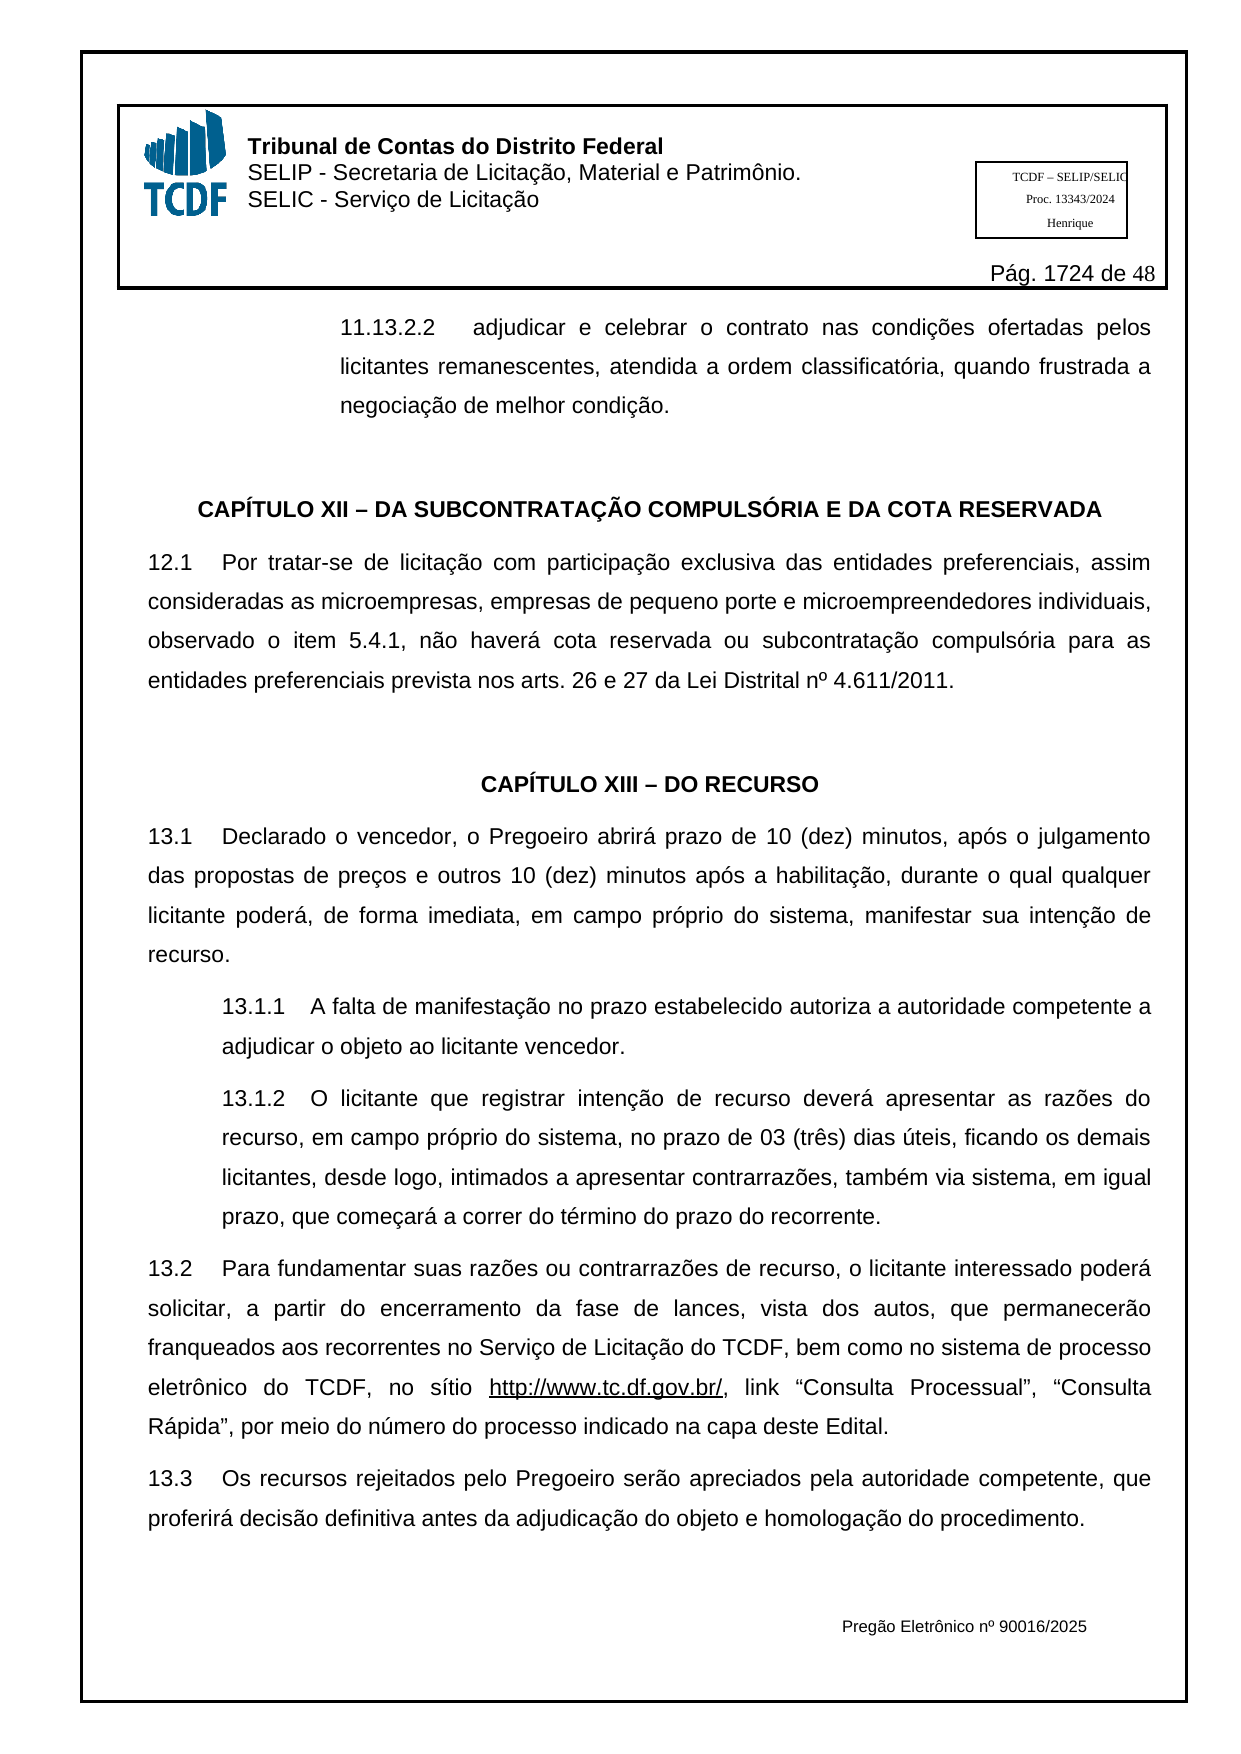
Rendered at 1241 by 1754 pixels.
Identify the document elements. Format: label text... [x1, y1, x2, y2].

text 13.3 Os recursos rejeitados pelo Pregoeiro serão apreciados pela autoridade competente, que proferirá decisão definitiva antes da adjudicação do objeto e homologação do procedimento. [148, 1465, 1152, 1531]
text 13.1.1 A falta de manifestação no prazo estabelecido autoriza a autoridade competente a adjudicar o objeto ao licitante vencedor. [222, 993, 1152, 1059]
text 13.1.2 O licitante que registrar intenção de recurso deverá apresentar as razões do recurso, em campo próprio do sistema, no prazo de 03 (três) dias úteis, ficando os demais licitantes, desde logo, intimados a apresentar contrarrazões, também via sistema, em igual prazo, que começará a correr do término do prazo do recorrente. [222, 1085, 1152, 1229]
text 12.1 Por tratar-se de licitação com participação exclusiva das entidades preferenciais, assim consideradas as microempresas, empresas de pequeno porte e microempreendedores individuais, observado o item 5.4.1, não haverá cota reservada ou subcontratação compulsória para as entidades preferenciais prevista nos arts. 26 e 27 da Lei Distrital nº 4.611/2011. [148, 548, 1152, 693]
text 13.2 Para fundamentar suas razões ou contrarrazões de recurso, o licitante interessado poderá solicitar, a partir do encerramento da fase de lances, vista dos autos, que permanecerão franqueados aos recorrentes no Serviço de Licitação do TCDF, bem como no sistema de processo eletrônico do TCDF, no sítio http://www.tc.df.gov.br/, link “Consulta Processual”, “Consulta Rápida”, por meio do número do processo indicado na capa deste Edital. [148, 1255, 1152, 1439]
text capítulo XIII – do RECURSO [148, 771, 1152, 797]
text 11.13.2.2 adjudicar e celebrar o contrato nas condições ofertadas pelos licitantes remanescentes, atendida a ordem classificatória, quando frustrada a negociação de melhor condição. [340, 313, 1152, 419]
text Capítulo XII – DA SUBCONTRATAÇÃO COMPULSÓRIA E DA COTA RESERVADA [148, 496, 1152, 523]
text 13.1 Declarado o vencedor, o Pregoeiro abrirá prazo de 10 (dez) minutos, após o julgamento das propostas de preços e outros 10 (dez) minutos após a habilitação, durante o qual qualquer licitante poderá, de forma imediata, em campo próprio do sistema, manifestar sua intenção de recurso. [148, 823, 1152, 968]
picture [129, 107, 241, 218]
